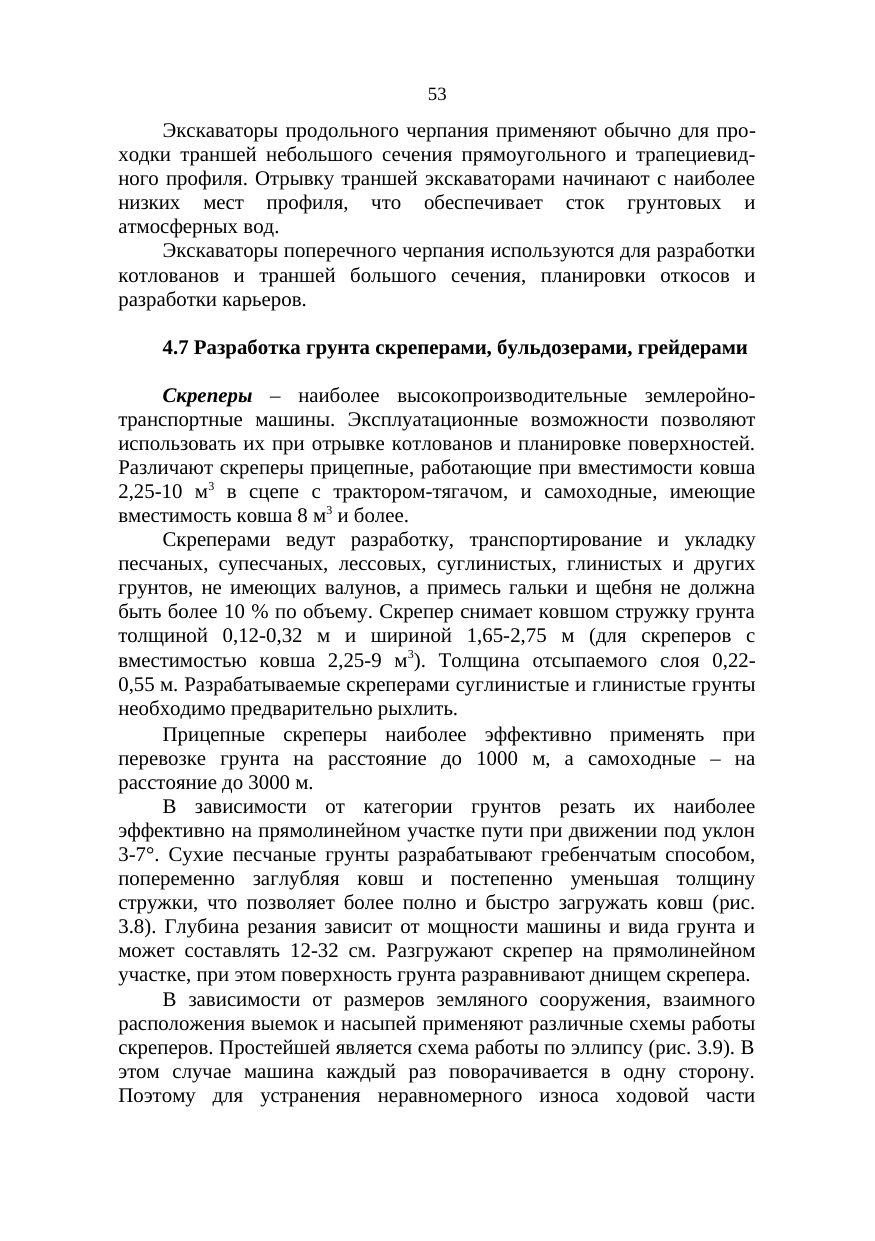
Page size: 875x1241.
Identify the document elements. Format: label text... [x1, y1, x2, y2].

text Экскаваторы поперечного черпания используются для разработки котлованов и траншей большого сечения, планировки откосов и разработки карьеров. [118, 238, 756, 311]
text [118, 986, 756, 1107]
text В зависимости от категории грунтов резать их наиболее эффективно на прямолинейном участке пути при движении под уклон 3-7°. Сухие песчаные грунты разрабатывают гребенчатым способом, попеременно заглубляя ковш и постепенно уменьшая толщину стружки, что позволяет более полно и быстро загружать ковш (рис. 3.8). Глубина резания зависит от мощности машины и вида грунта и может составлять 12-32 см. Разгружают скрепер на прямолинейном участке, при этом поверхность грунта разравнивают днищем скрепера. [118, 794, 756, 986]
text Экскаваторы продольного черпания применяют обычно для проходки траншей небольшого сечения прямоугольного и трапециевид-ного профиля. Отрывку траншей экскаваторами начинают с наиболее низких мест профиля, что обеспечивает сток грунтовых и атмосферных вод. [118, 118, 756, 238]
text 4.7 Разработка грунта скреперами, бульдозерами, грейдерами [118, 335, 756, 359]
text Прицепные скреперы наиболее эффективно применять при перевозке грунта на расстояние до 1000 м, а самоходные – на расстояние до 3000 м. [118, 722, 756, 794]
text Скреперы – наиболее высокопроизводительные землеройно-транспортные машины. Эксплуатационные возможности позволяют использовать их при отрывке котлованов и планировке поверхностей. Различают скреперы прицепные, работающие при вместимости ковша 2,25-10 м3 в сцепе с трактором-тягачом, и самоходные, имеющие вместимость ковша 8 м3 и более. [118, 383, 756, 527]
text Скреперами ведут разработку, транспортирование и укладку песчаных, супесчаных, лессовых, суглинистых, глинистых и других грунтов, не имеющих валунов, а примесь гальки и щебня не должна быть более 10 % по объему. Скрепер снимает ковшом стружку грунта толщиной 0,12-0,32 м и шириной 1,65-2,75 м (для скреперов с вместимостью ковша 2,25-9 м3). Толщина отсыпаемого слоя 0,22-0,55 м. Разрабатываемые скреперами суглинистые и глинистые грунты необходимо предварительно рыхлить. [118, 527, 756, 720]
